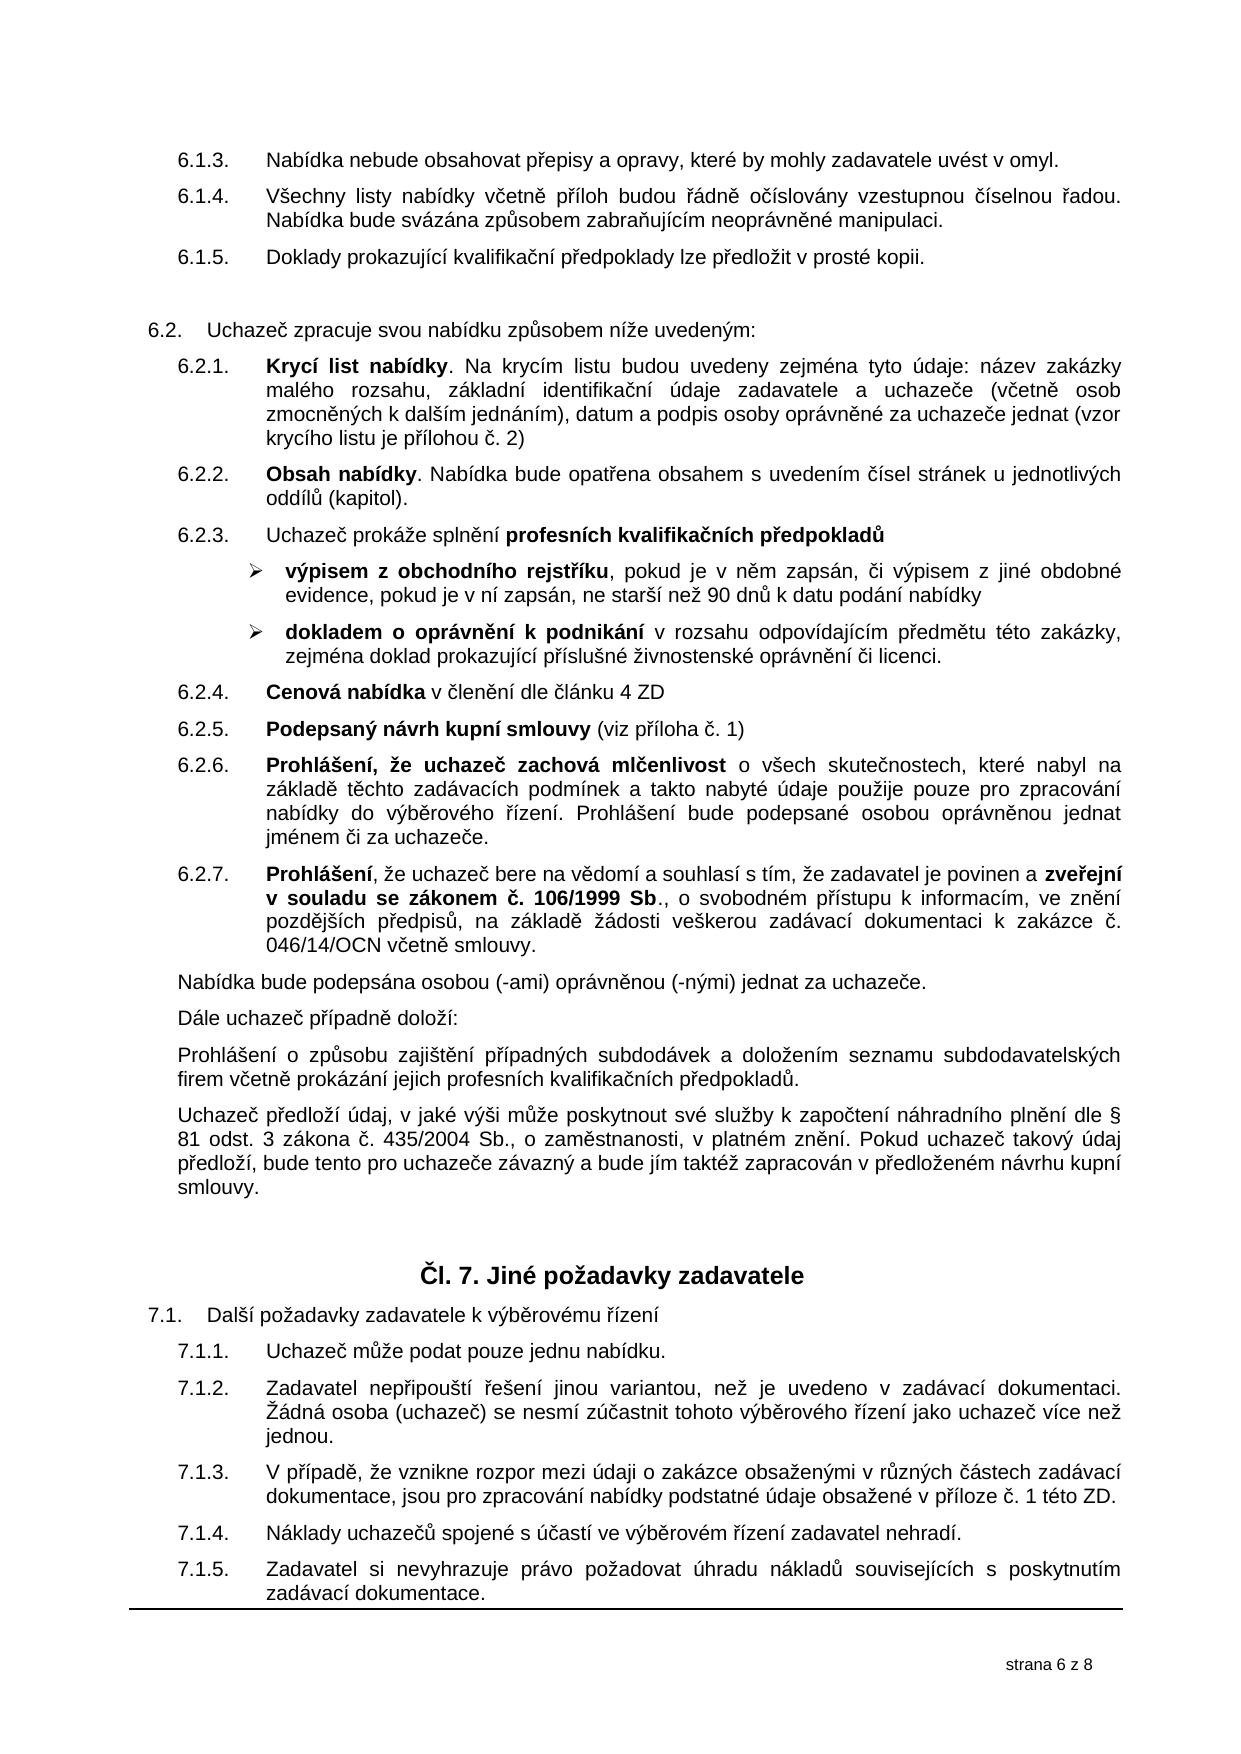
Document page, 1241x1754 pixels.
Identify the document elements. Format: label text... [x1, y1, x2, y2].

text Prohlášení, že uchazeč zachová mlčenlivost o všech skutečnostech, které nabyl na základě těchto zadávacích podmínek a takto nabyté údaje použije pouze pro zpracování nabídky do výběrového řízení. Prohlášení bude podepsané osobou oprávněnou jednat jménem či za uchazeče. [177, 753, 1122, 849]
list Prohlášení o způsobu zajištění případných subdodávek a doložením seznamu subdodavatelských firem včetně prokázání jejich profesních kvalifikačních předpokladů. [177, 1043, 1122, 1091]
text Krycí list nabídky. Na krycím listu budou uvedeny zejména tyto údaje: název zakázky malého rozsahu, základní identifikační údaje zadavatele a uchazeče (včetně osob zmocněných k dalším jednáním), datum a podpis osoby oprávněné za uchazeče jednat (vzor krycího listu je přílohou č. 2) [177, 354, 1122, 450]
text Uchazeč může podat pouze jednu nabídku. [177, 1339, 1122, 1363]
text Uchazeč zpracuje svou nabídku způsobem níže uvedeným: [148, 317, 1122, 341]
text Zadavatel si nevyhrazuje právo požadovat úhradu nákladů souvisejících s poskytnutím zadávací dokumentace. [177, 1557, 1122, 1605]
text Obsah nabídky. Nabídka bude opatřena obsahem s uvedením čísel stránek u jednotlivých oddílů (kapitol). [177, 462, 1122, 510]
list Dále uchazeč případně doloží: [177, 1006, 1122, 1030]
text Všechny listy nabídky včetně příloh budou řádně očíslovány vzestupnou číselnou řadou. Nabídka bude svázána způsobem zabraňujícím neoprávněné manipulaci. [177, 184, 1122, 232]
text Zadavatel nepřipouští řešení jinou variantou, než je uvedeno v zadávací dokumentaci. Žádná osoba (uchazeč) se nesmí zúčastnit tohoto výběrového řízení jako uchazeč více než jednou. [177, 1376, 1122, 1447]
list výpisem z obchodního rejstříku, pokud je v něm zapsán, či výpisem z jiné obdobné evidence, pokud je v ní zapsán, ne starší než 90 dnů k datu podání nabídky [248, 559, 1122, 607]
text V případě, že vznikne rozpor mezi údaji o zakázce obsaženými v různých částech zadávací dokumentace, jsou pro zpracování nabídky podstatné údaje obsažené v příloze č. 1 této ZD. [177, 1460, 1122, 1508]
list Uchazeč předloží údaj, v jaké výši může poskytnout své služby k započtení náhradního plnění dle § 81 odst. 3 zákona č. 435/2004 Sb., o zaměstnanosti, v platném znění. Pokud uchazeč takový údaj předloží, bude tento pro uchazeče závazný a bude jím taktéž zapracován v předloženém návrhu kupní smlouvy. [177, 1103, 1122, 1199]
text Podepsaný návrh kupní smlouvy (viz příloha č. 1) [177, 717, 1122, 741]
text Další požadavky zadavatele k výběrovému řízení [148, 1303, 1122, 1327]
list Nabídka bude podepsána osobou (-ami) oprávněnou (-nými) jednat za uchazeče. [177, 970, 1122, 994]
text Nabídka nebude obsahovat přepisy a opravy, které by mohly zadavatele uvést v omyl. [177, 148, 1122, 172]
text Prohlášení, že uchazeč bere na vědomí a souhlasí s tím, že zadavatel je povinen a zveřejní v souladu se zákonem č. 106/1999 Sb., o svobodném přístupu k informacím, ve znění pozdějších předpisů, na základě žádosti veškerou zadávací dokumentaci k zakázce č. 046/14/OCN včetně smlouvy. [177, 861, 1122, 957]
text Doklady prokazující kvalifikační předpoklady lze předložit v prosté kopii. [177, 244, 1122, 268]
text Jiné požadavky zadavatele [102, 1261, 1122, 1290]
text Cenová nabídka v členění dle článku 4 ZD [177, 680, 1122, 704]
list dokladem o oprávnění k podnikání v rozsahu odpovídajícím předmětu této zakázky, zejména doklad prokazující příslušné živnostenské oprávnění či licenci. [248, 619, 1122, 668]
text Uchazeč prokáže splnění profesních kvalifikačních předpokladů [177, 523, 1122, 547]
text Náklady uchazečů spojené s účastí ve výběrovém řízení zadavatel nehradí. [177, 1520, 1122, 1544]
